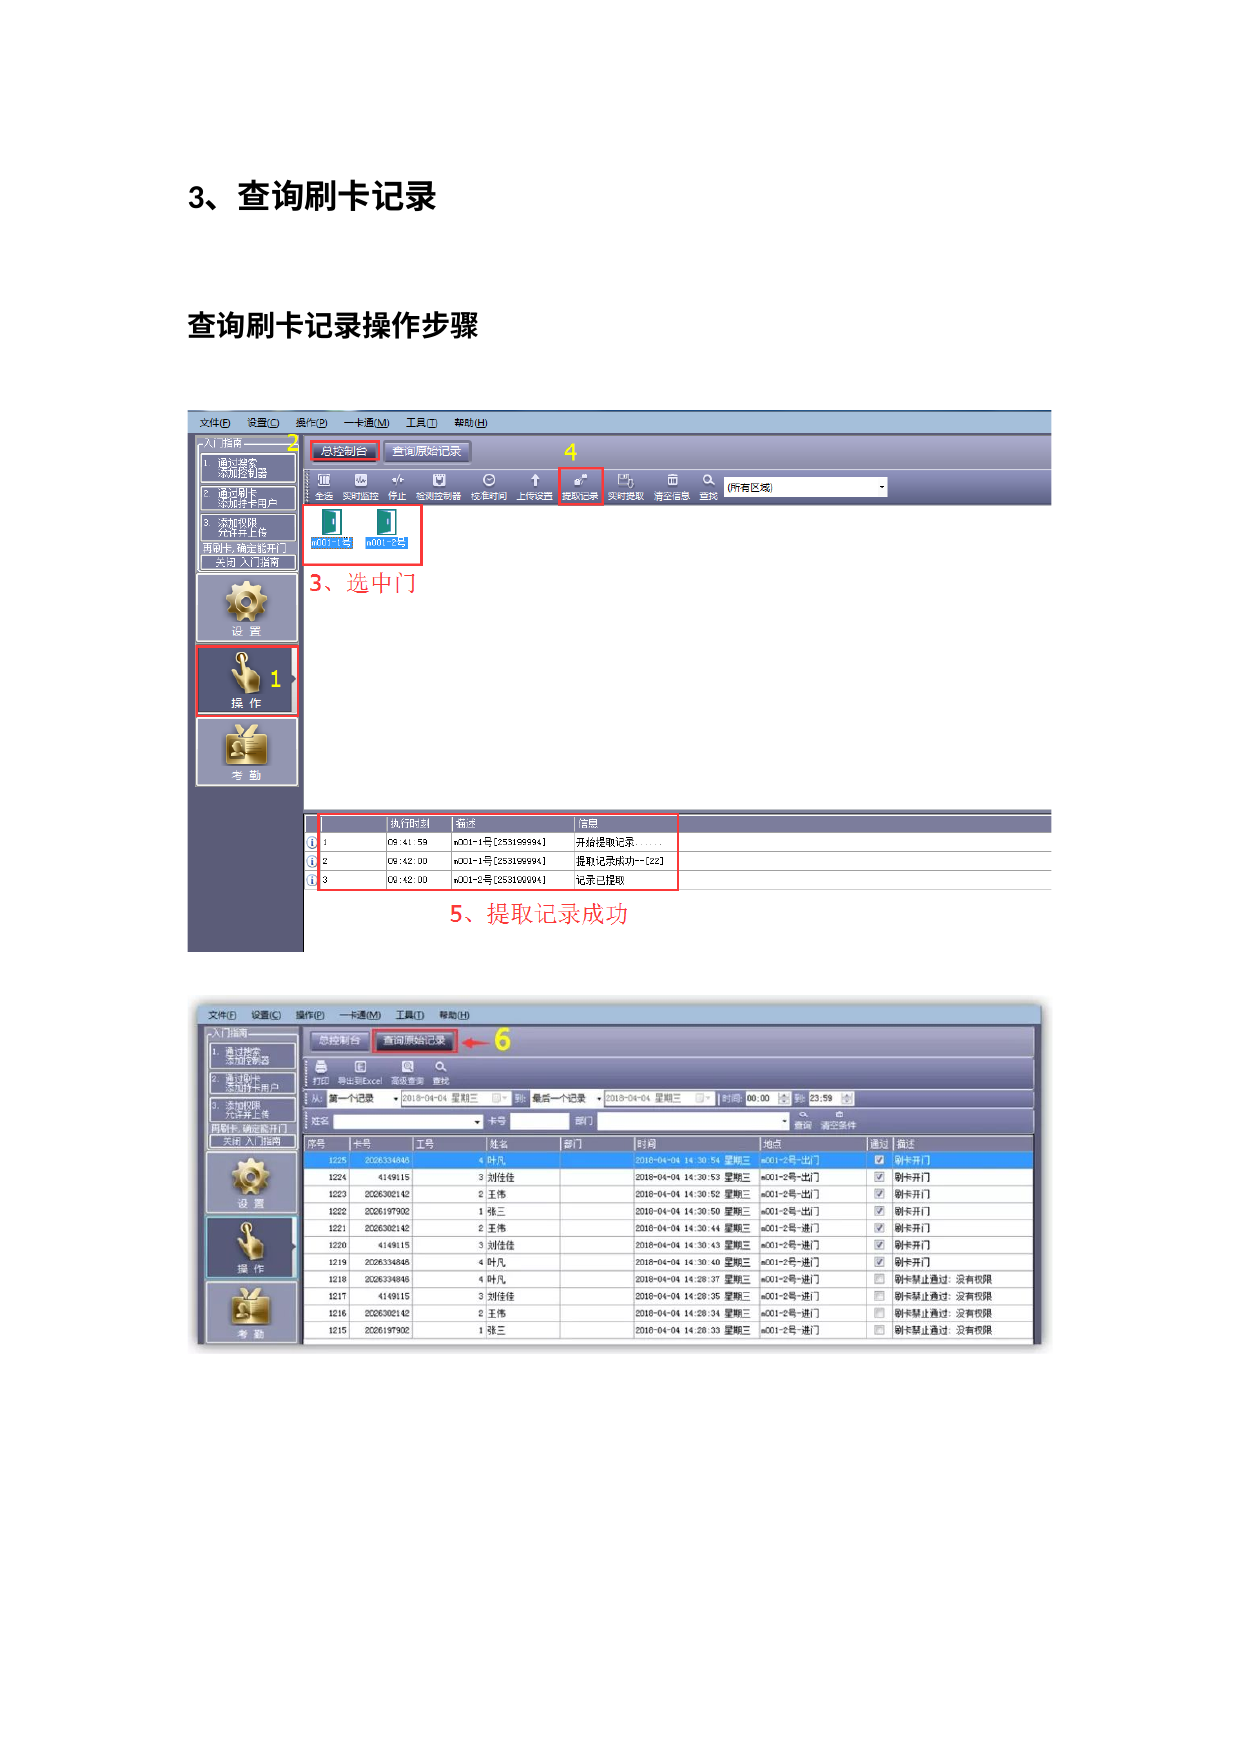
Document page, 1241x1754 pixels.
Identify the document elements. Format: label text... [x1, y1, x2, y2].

subtitle 查询刷卡记录操作步骤 [187, 291, 1053, 356]
picture [187, 995, 1053, 1354]
picture [187, 410, 1052, 952]
subtitle 3、查询刷卡记录 [187, 162, 1053, 227]
